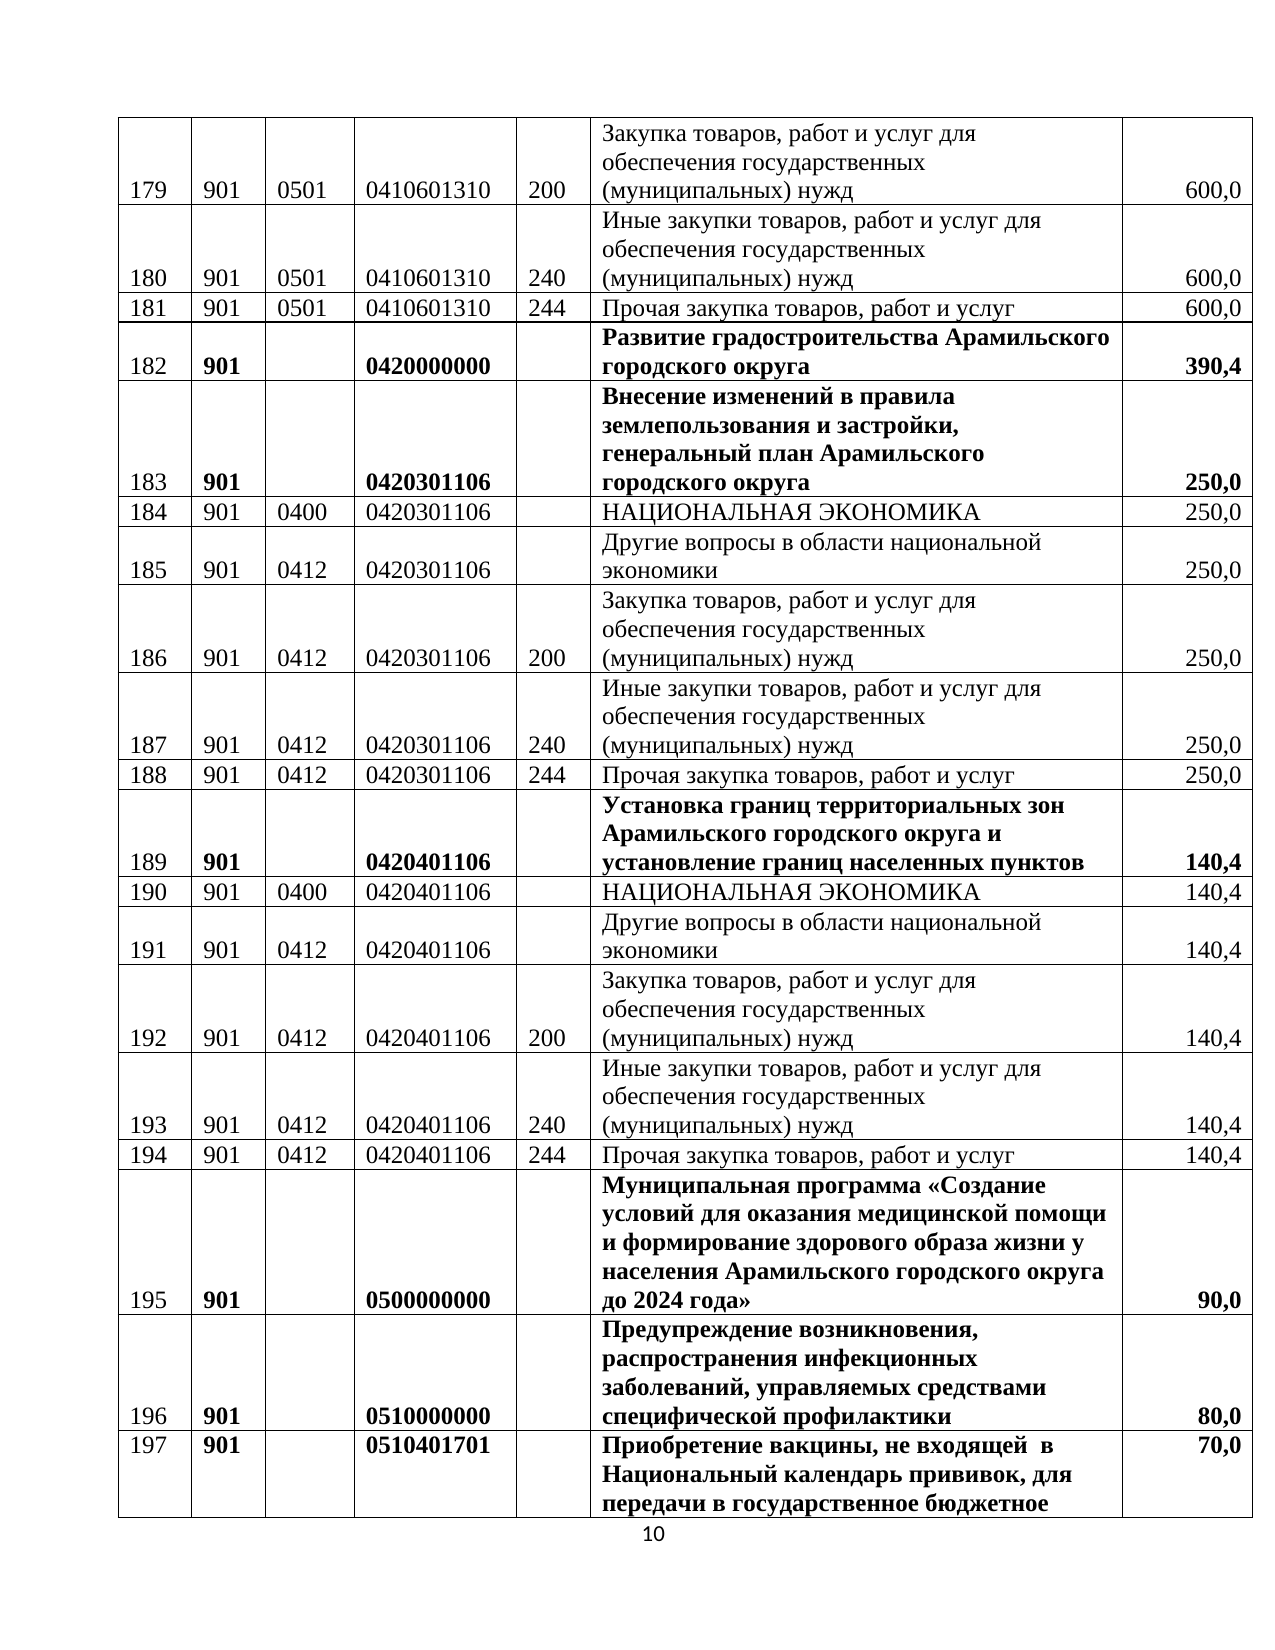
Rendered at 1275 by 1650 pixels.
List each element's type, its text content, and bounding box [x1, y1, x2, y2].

table_cell 182 [119, 323, 191, 380]
table_cell [517, 381, 590, 496]
table_cell 140,4 [1123, 1053, 1252, 1139]
table_cell 186 [119, 585, 191, 672]
table_cell [517, 323, 590, 380]
table_cell 180 [119, 205, 191, 292]
table_cell 901 [192, 497, 265, 526]
table_cell Закупка товаров, работ и услуг для обеспечения государственных (муниципальных) нужд [591, 585, 1122, 672]
table_cell НАЦИОНАЛЬНАЯ ЭКОНОМИКА [591, 497, 1122, 526]
table_cell 600,0 [1123, 205, 1252, 292]
table_cell 244 [517, 1140, 590, 1169]
table_cell 194 [119, 1140, 191, 1169]
table_cell 0420000000 [355, 323, 516, 380]
table_cell 901 [192, 760, 265, 789]
table_cell 240 [517, 673, 590, 759]
table_cell 0420301106 [355, 381, 516, 496]
table_cell 0501 [266, 205, 354, 292]
table_cell 184 [119, 497, 191, 526]
table_cell 240 [517, 205, 590, 292]
table_cell 190 [119, 877, 191, 906]
table_cell Развитие градостроительства Арамильского городского округа [591, 323, 1122, 380]
table_cell 240 [517, 1053, 590, 1139]
table_cell 901 [192, 907, 265, 964]
table_cell 200 [517, 118, 590, 204]
table_cell 250,0 [1123, 673, 1252, 759]
table_cell 0400 [266, 877, 354, 906]
table_cell 70,0 [1123, 1431, 1252, 1517]
table_cell 0412 [266, 673, 354, 759]
table_cell [266, 1170, 354, 1313]
table_cell 181 [119, 293, 191, 321]
table_cell [266, 790, 354, 876]
table_cell 901 [192, 527, 265, 584]
table_cell 901 [192, 790, 265, 876]
table_cell 0510401701 [355, 1431, 516, 1517]
table_cell 140,4 [1123, 907, 1252, 964]
table_cell Прочая закупка товаров, работ и услуг [591, 760, 1122, 789]
table_cell 0420401106 [355, 1140, 516, 1169]
table_cell 600,0 [1123, 118, 1252, 204]
table_cell 901 [192, 1170, 265, 1313]
table_cell [517, 877, 590, 906]
table_cell Закупка товаров, работ и услуг для обеспечения государственных (муниципальных) нужд [591, 118, 1122, 204]
table_cell 140,4 [1123, 965, 1252, 1052]
table_cell 179 [119, 118, 191, 204]
table_cell 188 [119, 760, 191, 789]
table_cell Другие вопросы в области национальной экономики [591, 907, 1122, 964]
table_cell 390,4 [1123, 323, 1252, 380]
table_cell Закупка товаров, работ и услуг для обеспечения государственных (муниципальных) нужд [591, 965, 1122, 1052]
table_cell 0410601310 [355, 118, 516, 204]
table_cell 901 [192, 585, 265, 672]
table_cell 0420401106 [355, 790, 516, 876]
table_cell 0412 [266, 585, 354, 672]
table_cell 0420401106 [355, 907, 516, 964]
table_cell 187 [119, 673, 191, 759]
table_cell 197 [119, 1431, 191, 1517]
table_cell 0501 [266, 118, 354, 204]
table_cell 0420301106 [355, 673, 516, 759]
table_cell 0420301106 [355, 527, 516, 584]
table_cell Предупреждение возникновения, распространения инфекционных заболеваний, управляемых средствами специфической профилактики [591, 1315, 1122, 1429]
table_cell 0510000000 [355, 1315, 516, 1429]
table_cell 901 [192, 1053, 265, 1139]
table_cell [266, 1431, 354, 1517]
table_cell 192 [119, 965, 191, 1052]
table_cell 901 [192, 877, 265, 906]
table_cell 0420401106 [355, 877, 516, 906]
table_cell 0412 [266, 1053, 354, 1139]
table_cell 193 [119, 1053, 191, 1139]
table_cell 250,0 [1123, 585, 1252, 672]
table_cell 0412 [266, 760, 354, 789]
table_cell 901 [192, 1140, 265, 1169]
table_cell 600,0 [1123, 293, 1252, 321]
table_cell 901 [192, 323, 265, 380]
table_cell 195 [119, 1170, 191, 1313]
table_cell 189 [119, 790, 191, 876]
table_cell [591, 1431, 1122, 1517]
table_cell 0420301106 [355, 585, 516, 672]
table_cell Иные закупки товаров, работ и услуг для обеспечения государственных (муниципальных) нужд [591, 205, 1122, 292]
table_cell 901 [192, 965, 265, 1052]
table_cell 0412 [266, 527, 354, 584]
table_cell 183 [119, 381, 191, 496]
table_cell [266, 323, 354, 380]
table_cell [517, 790, 590, 876]
table_cell 200 [517, 585, 590, 672]
table_cell Прочая закупка товаров, работ и услуг [591, 293, 1122, 321]
table_cell [517, 1315, 590, 1429]
table_cell 0412 [266, 965, 354, 1052]
table_cell 140,4 [1123, 1140, 1252, 1169]
table_cell 901 [192, 1315, 265, 1429]
table_cell 0410601310 [355, 293, 516, 321]
table_cell [517, 1431, 590, 1517]
table_cell 140,4 [1123, 877, 1252, 906]
table_cell 200 [517, 965, 590, 1052]
table_cell 0420301106 [355, 760, 516, 789]
table_cell 0412 [266, 907, 354, 964]
table_cell 901 [192, 673, 265, 759]
table_cell 244 [517, 760, 590, 789]
table_cell 901 [192, 205, 265, 292]
table_cell 250,0 [1123, 381, 1252, 496]
table_cell 0420401106 [355, 1053, 516, 1139]
table_cell Внесение изменений в правила землепользования и застройки, генеральный план Арамильского городского округа [591, 381, 1122, 496]
table_cell 0501 [266, 293, 354, 321]
table_cell 196 [119, 1315, 191, 1429]
table_cell 901 [192, 1431, 265, 1517]
table_cell Прочая закупка товаров, работ и услуг [591, 1140, 1122, 1169]
table_cell 0410601310 [355, 205, 516, 292]
table_cell [266, 381, 354, 496]
table_cell 191 [119, 907, 191, 964]
table_cell 901 [192, 381, 265, 496]
table_cell [517, 497, 590, 526]
table_cell 140,4 [1123, 790, 1252, 876]
table_cell 0420401106 [355, 965, 516, 1052]
table_cell НАЦИОНАЛЬНАЯ ЭКОНОМИКА [591, 877, 1122, 906]
table_cell 80,0 [1123, 1315, 1252, 1429]
table_cell 250,0 [1123, 760, 1252, 789]
table_cell 244 [517, 293, 590, 321]
table_cell 0420301106 [355, 497, 516, 526]
table_cell [517, 1170, 590, 1313]
table_cell 250,0 [1123, 497, 1252, 526]
table_cell Установка границ территориальных зон Арамильского городского округа и установление границ населенных пунктов [591, 790, 1122, 876]
table_cell Иные закупки товаров, работ и услуг для обеспечения государственных (муниципальных) нужд [591, 673, 1122, 759]
table_cell Другие вопросы в области национальной экономики [591, 527, 1122, 584]
table_cell [517, 907, 590, 964]
table_cell 901 [192, 293, 265, 321]
table_cell 250,0 [1123, 527, 1252, 584]
table_cell 185 [119, 527, 191, 584]
table_cell Муниципальная программа «Создание условий для оказания медицинской помощи и формирование здорового образа жизни у населения Арамильского городского округа до 2024 года» [591, 1170, 1122, 1313]
table_cell [517, 527, 590, 584]
table_cell 0412 [266, 1140, 354, 1169]
table_cell 0500000000 [355, 1170, 516, 1313]
table_cell 901 [192, 118, 265, 204]
table_cell 0400 [266, 497, 354, 526]
table_cell 90,0 [1123, 1170, 1252, 1313]
table_cell [266, 1315, 354, 1429]
table_cell Иные закупки товаров, работ и услуг для обеспечения государственных (муниципальных) нужд [591, 1053, 1122, 1139]
